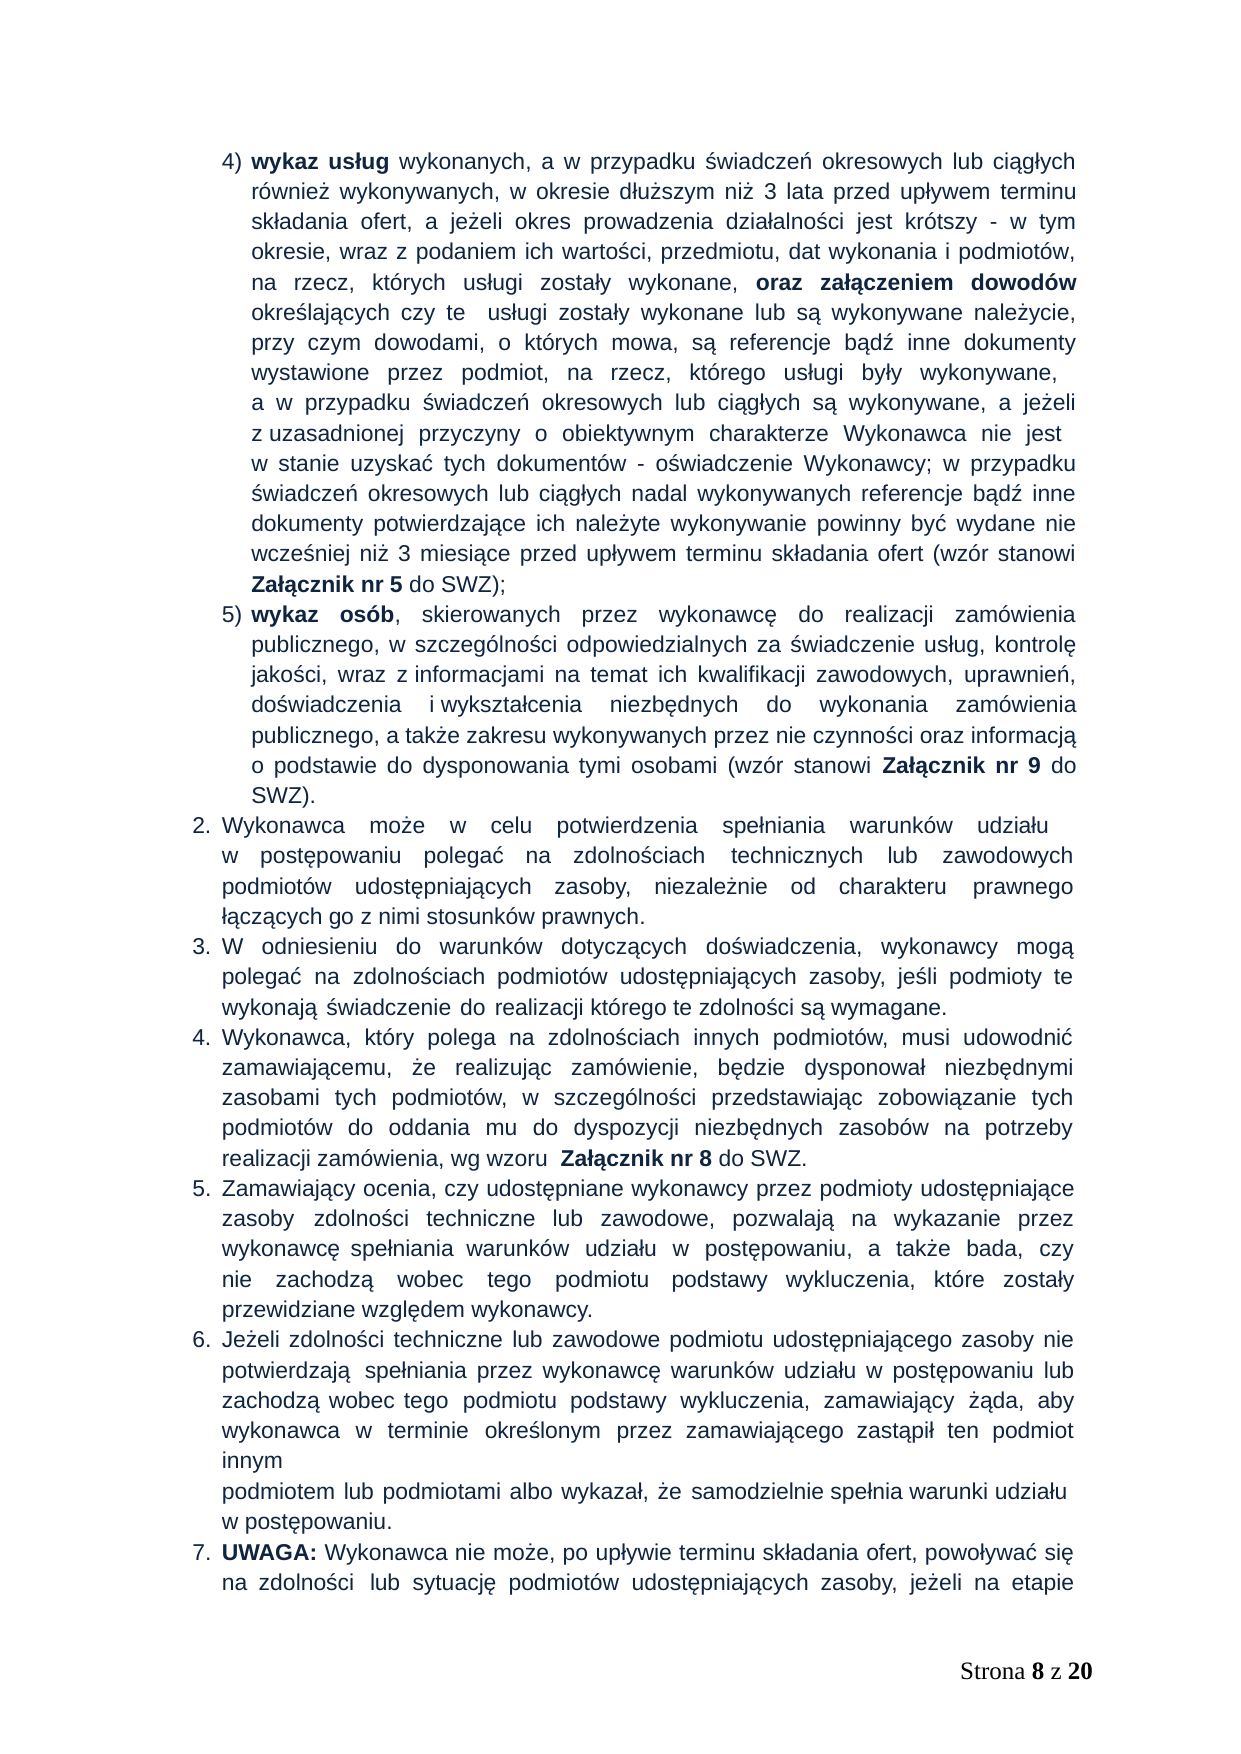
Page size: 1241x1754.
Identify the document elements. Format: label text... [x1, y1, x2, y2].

text podmiotem lub podmiotami albo wykazał, że samodzielnie spełnia warunki udziału w postępowaniu. [222, 1478, 1074, 1534]
list Jeżeli zdolności techniczne lub zawodowe podmiotu udostępniającego zasoby nie potwierdzają spełniania przez wykonawcę warunków udziału w postępowaniu lub zachodzą wobec tego podmiotu podstawy wykluczenia, zamawiający żąda, aby wykonawca w terminie określonym przez zamawiającego zastąpił ten podmiot innym [192, 1326, 1074, 1473]
list Wykonawca, który polega na zdolnościach innych podmiotów, musi udowodnić zamawiającemu, że realizując zamówienie, będzie dysponował niezbędnymi zasobami tych podmiotów, w szczególności przedstawiając zobowiązanie tych podmiotów do oddania mu do dyspozycji niezbędnych zasobów na potrzeby realizacji zamówienia, wg wzoru Załącznik nr 8 do SWZ. [192, 1024, 1073, 1171]
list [192, 1538, 1074, 1595]
list wykaz osób, skierowanych przez wykonawcę do realizacji zamówienia publicznego, w szczególności odpowiedzialnych za świadczenie usług, kontrolę jakości, wraz z informacjami na temat ich kwalifikacji zawodowych, uprawnień, doświadczenia i wykształcenia niezbędnych do wykonania zamówienia publicznego, a także zakresu wykonywanych przez nie czynności oraz informacją o podstawie do dysponowania tymi osobami (wzór stanowi Załącznik nr 9 do SWZ). [222, 601, 1077, 808]
list W odniesieniu do warunków dotyczących doświadczenia, wykonawcy mogą polegać na zdolnościach podmiotów udostępniających zasoby, jeśli podmioty te wykonają świadczenie do realizacji którego te zdolności są wymagane. [192, 933, 1073, 1020]
list Wykonawca może w celu potwierdzenia spełniania warunków udziału w postępowaniu polegać na zdolnościach technicznych lub zawodowych podmiotów udostępniających zasoby, niezależnie od charakteru prawnego łączących go z nimi stosunków prawnych. [192, 812, 1073, 929]
list Zamawiający ocenia, czy udostępniane wykonawcy przez podmioty udostępniające zasoby zdolności techniczne lub zawodowe, pozwalają na wykazanie przez wykonawcę spełniania warunków udziału w postępowaniu, a także bada, czy nie zachodzą wobec tego podmiotu podstawy wykluczenia, które zostały przewidziane względem wykonawcy. [192, 1175, 1074, 1322]
list wykaz usług wykonanych, a w przypadku świadczeń okresowych lub ciągłych również wykonywanych, w okresie dłuższym niż 3 lata przed upływem terminu składania ofert, a jeżeli okres prowadzenia działalności jest krótszy - w tym okresie, wraz z podaniem ich wartości, przedmiotu, dat wykonania i podmiotów, na rzecz, których usługi zostały wykonane, oraz załączeniem dowodów określających czy te usługi zostały wykonane lub są wykonywane należycie, przy czym dowodami, o których mowa, są referencje bądź inne dokumenty wystawione przez podmiot, na rzecz, którego usługi były wykonywane, a w przypadku świadczeń okresowych lub ciągłych są wykonywane, a jeżeli z uzasadnionej przyczyny o obiektywnym charakterze Wykonawca nie jest w stanie uzyskać tych dokumentów - oświadczenie Wykonawcy; w przypadku świadczeń okresowych lub ciągłych nadal wykonywanych referencje bądź inne dokumenty potwierdzające ich należyte wykonywanie powinny być wydane nie wcześniej niż 3 miesiące przed upływem terminu składania ofert (wzór stanowi Załącznik nr 5 do SWZ); [222, 148, 1077, 597]
